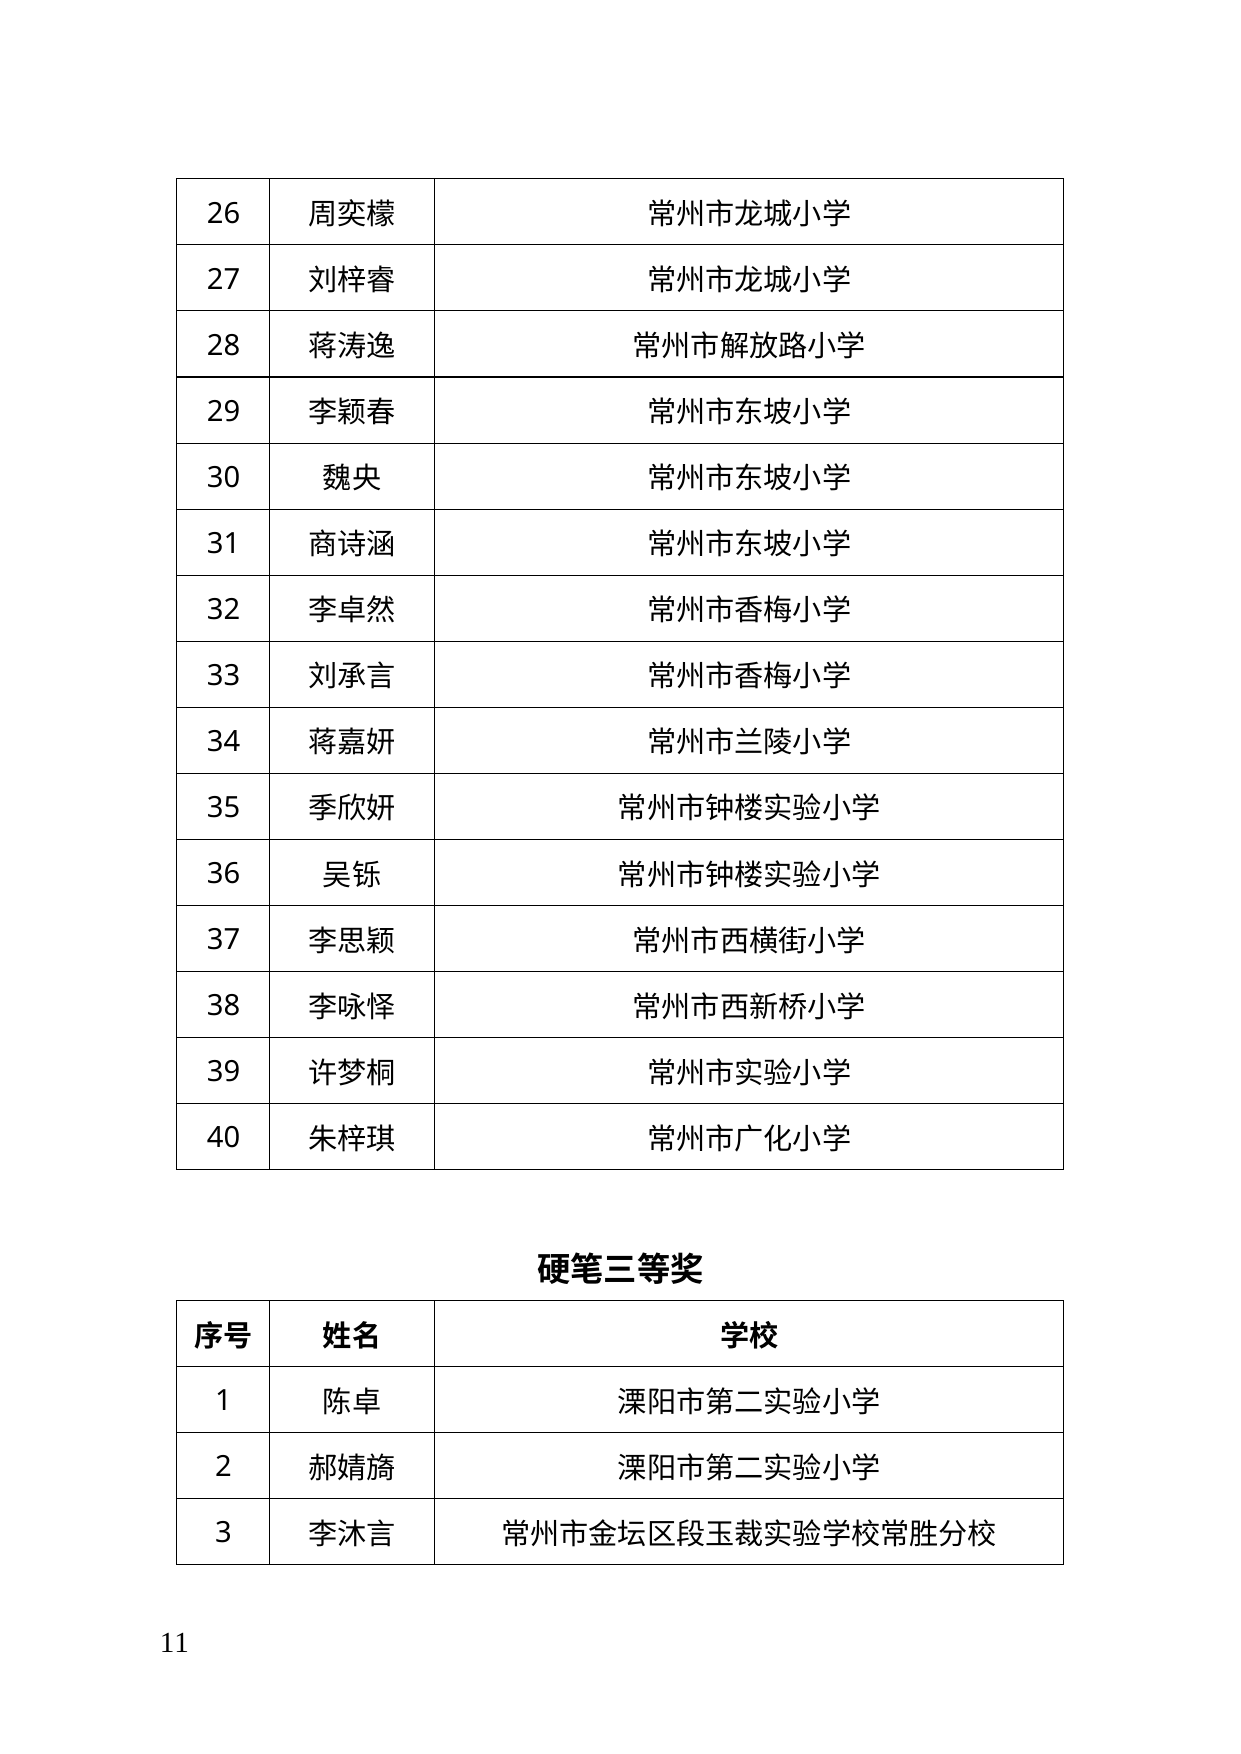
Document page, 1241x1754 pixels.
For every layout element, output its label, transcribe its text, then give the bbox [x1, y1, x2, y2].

table_cell 1 [177, 1367, 269, 1432]
table_cell 周奕檬 [270, 179, 434, 244]
table_cell 40 [177, 1104, 269, 1169]
table_cell 常州市钟楼实验小学 [435, 840, 1063, 905]
table_cell 郝婧旖 [270, 1433, 434, 1498]
table_cell 溧阳市第二实验小学 [435, 1367, 1063, 1432]
table_cell 26 [177, 179, 269, 244]
table_cell 31 [177, 510, 269, 574]
table_cell 常州市东坡小学 [435, 378, 1063, 442]
table_cell 3 [177, 1499, 269, 1564]
table_cell 常州市钟楼实验小学 [435, 774, 1063, 839]
table_cell 刘承言 [270, 642, 434, 707]
table_cell 35 [177, 774, 269, 839]
table_cell 常州市广化小学 [435, 1104, 1063, 1169]
table_cell 常州市香梅小学 [435, 576, 1063, 641]
table_cell 常州市实验小学 [435, 1038, 1063, 1103]
table_cell 蒋涛逸 [270, 311, 434, 376]
table_cell 2 [177, 1433, 269, 1498]
table_cell 常州市香梅小学 [435, 642, 1063, 707]
table_cell 朱梓琪 [270, 1104, 434, 1169]
table_cell 季欣妍 [270, 774, 434, 839]
table_header 学校 [435, 1301, 1063, 1366]
table_cell 李思颖 [270, 906, 434, 971]
text 硬笔三等奖 [159, 1235, 1081, 1300]
table_cell 李沐言 [270, 1499, 434, 1564]
table_header 序号 [177, 1301, 269, 1366]
table_cell 常州市西新桥小学 [435, 972, 1063, 1037]
table_cell 常州市东坡小学 [435, 510, 1063, 574]
table_cell 李咏怿 [270, 972, 434, 1037]
table_cell 魏央 [270, 444, 434, 508]
table_cell 常州市龙城小学 [435, 179, 1063, 244]
table_cell 李颖春 [270, 378, 434, 442]
table_cell 吴铄 [270, 840, 434, 905]
table_cell 36 [177, 840, 269, 905]
table_cell 蒋嘉妍 [270, 708, 434, 773]
table_cell 37 [177, 906, 269, 971]
table_cell 29 [177, 378, 269, 442]
table_cell 常州市金坛区段玉裁实验学校常胜分校 [435, 1499, 1063, 1564]
table_cell 溧阳市第二实验小学 [435, 1433, 1063, 1498]
table_cell 许梦桐 [270, 1038, 434, 1103]
table_cell 30 [177, 444, 269, 508]
table_cell 常州市西横街小学 [435, 906, 1063, 971]
table_cell 刘梓睿 [270, 245, 434, 310]
table_cell 39 [177, 1038, 269, 1103]
table_cell 商诗涵 [270, 510, 434, 574]
table_cell 李卓然 [270, 576, 434, 641]
table_cell 常州市东坡小学 [435, 444, 1063, 508]
table_cell 27 [177, 245, 269, 310]
table_cell 33 [177, 642, 269, 707]
table_cell 常州市解放路小学 [435, 311, 1063, 376]
table_cell 常州市龙城小学 [435, 245, 1063, 310]
table_cell 常州市兰陵小学 [435, 708, 1063, 773]
table_cell 28 [177, 311, 269, 376]
table_header 姓名 [270, 1301, 434, 1366]
table_cell 32 [177, 576, 269, 641]
table_cell 陈卓 [270, 1367, 434, 1432]
table_cell 38 [177, 972, 269, 1037]
table_cell 34 [177, 708, 269, 773]
